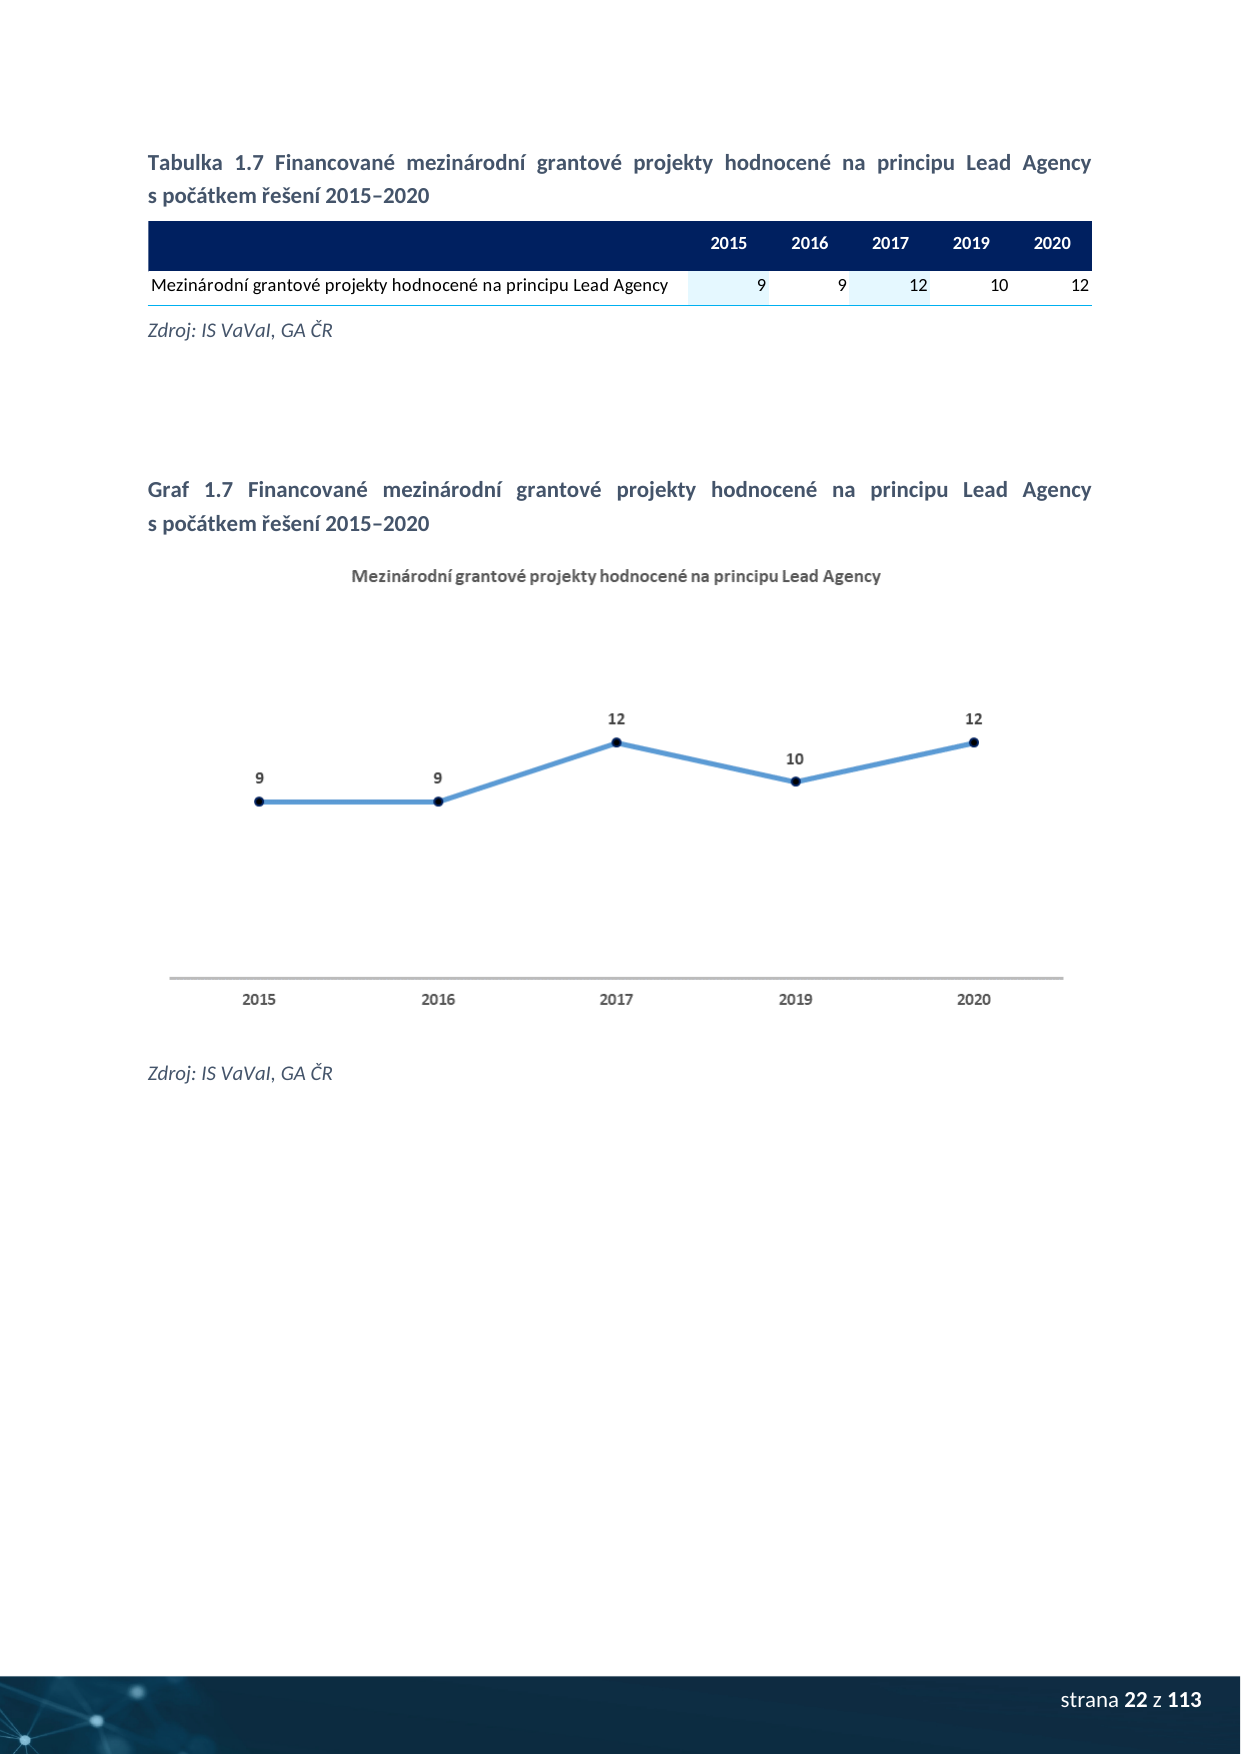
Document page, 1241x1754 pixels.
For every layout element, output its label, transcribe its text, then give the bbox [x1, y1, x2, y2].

text Zdroj: IS VaVaI, GA ČR [148, 1060, 1093, 1085]
picture [147, 548, 1086, 1041]
text Graf 1.7 Financované mezinárodní grantové projekty hodnocené na principu Lead Agency s počátkem řešení 2015–2020 [148, 475, 1093, 537]
text Tabulka 1.7 Financované mezinárodní grantové projekty hodnocené na principu Lead Agency s počátkem řešení 2015–2020 [148, 148, 1093, 209]
text Zdroj: IS VaVaI, GA ČR [148, 318, 1093, 343]
picture [0, 1643, 1241, 1754]
